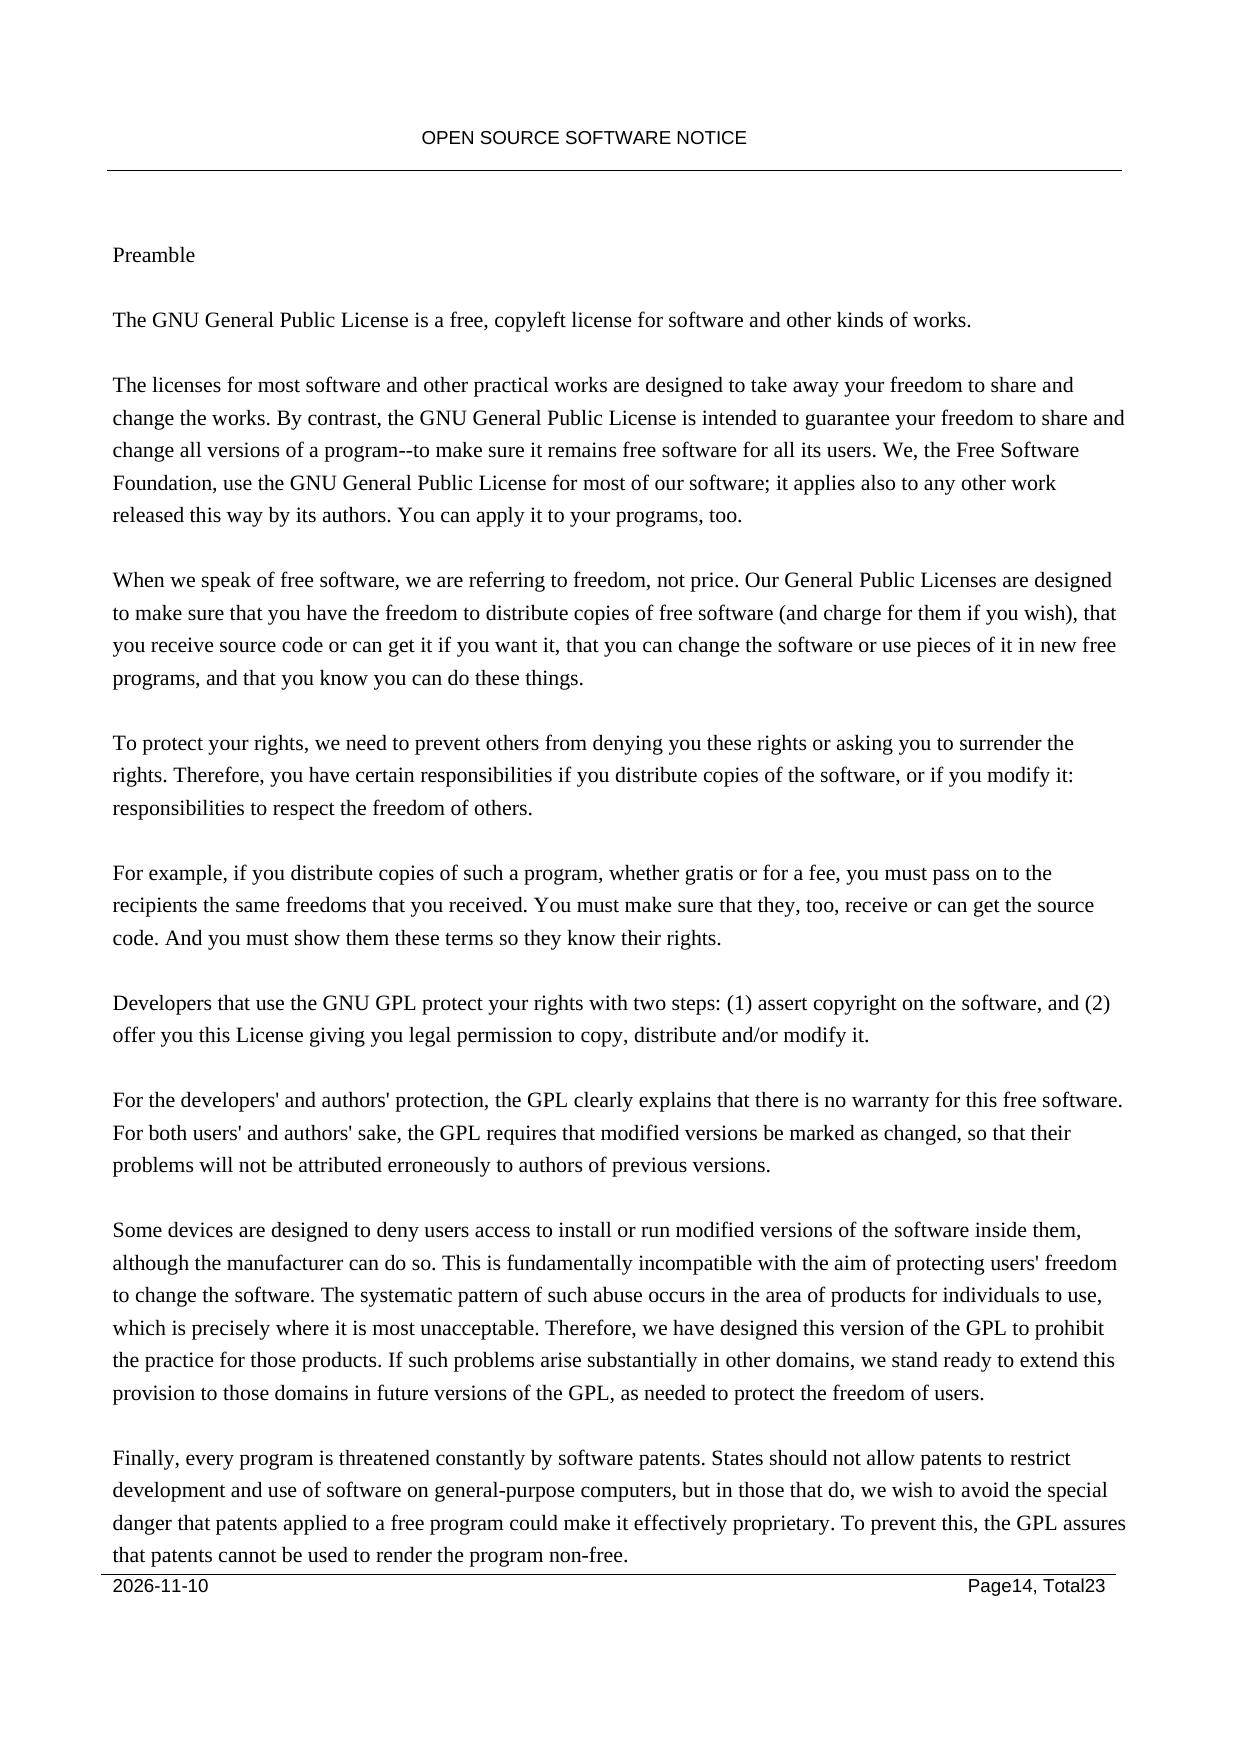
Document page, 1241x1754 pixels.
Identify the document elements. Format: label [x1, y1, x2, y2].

text [112, 206, 1128, 1571]
